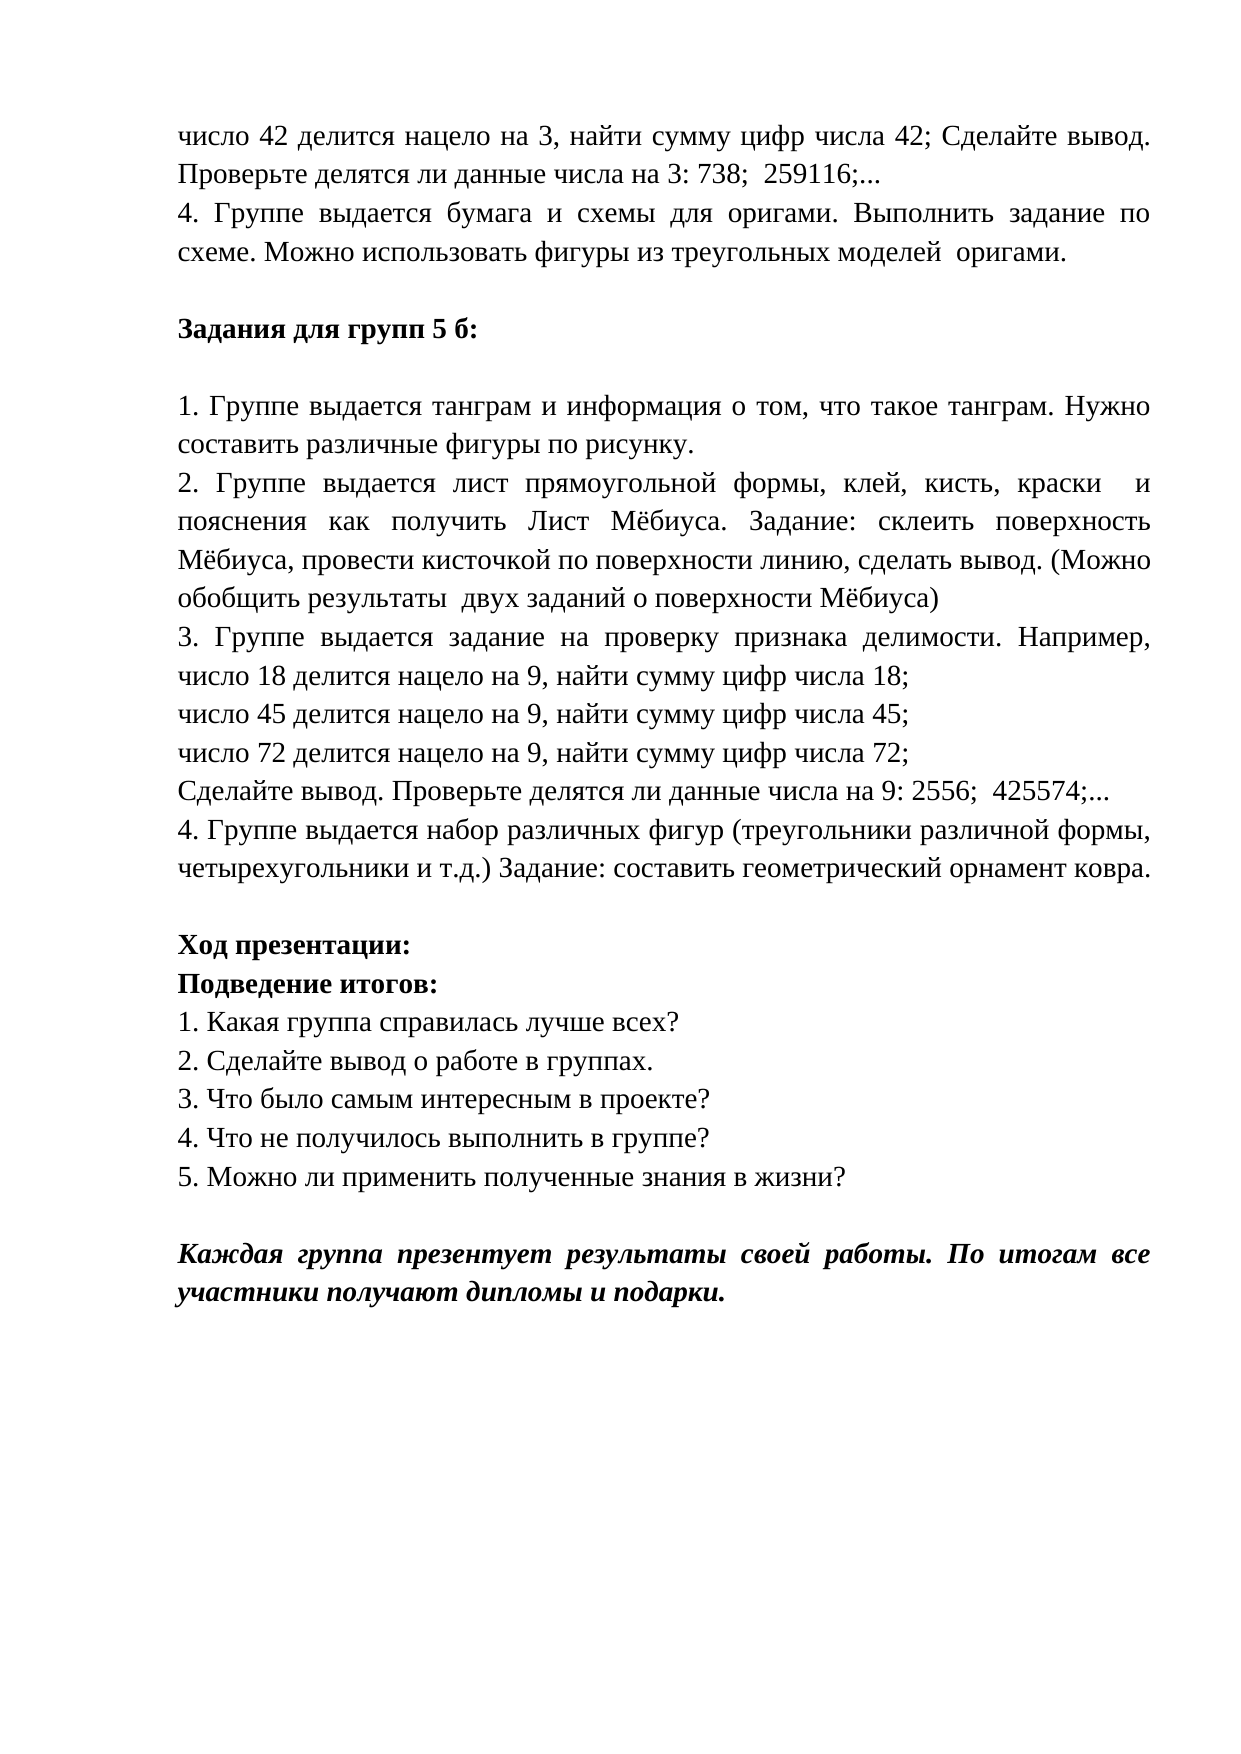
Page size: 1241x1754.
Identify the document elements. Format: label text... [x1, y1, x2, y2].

text 1. Группе выдается танграм и информация о том, что такое танграм. Нужно составить различные фигуры по рисунку. [177, 388, 1152, 460]
text число 42 делится нацело на 3, найти сумму цифр числа 42; Сделайте вывод. Проверьте делятся ли данные числа на 3: 738; 259116;... [177, 118, 1152, 190]
text Сделайте вывод. Проверьте делятся ли данные числа на 9: 2556; 425574;... [177, 773, 1152, 807]
text Ход презентации: [177, 927, 1152, 961]
text 5. Можно ли применить полученные знания в жизни? [177, 1159, 1152, 1192]
text Каждая группа презентует результаты своей работы. По итогам все участники получают дипломы и подарки. [177, 1236, 1152, 1308]
text 4. Что не получилось выполнить в группе? [177, 1120, 1152, 1154]
text 1. Какая группа справилась лучше всех? [177, 1004, 1152, 1038]
text 2. Сделайте вывод о работе в группах. [177, 1043, 1152, 1077]
text 3. Что было самым интересным в проекте? [177, 1082, 1152, 1115]
text 3. Группе выдается задание на проверку признака делимости. Например, число 18 делится нацело на 9, найти сумму цифр числа 18; [177, 619, 1152, 691]
text 4. Группе выдается бумага и схемы для оригами. Выполнить задание по схеме. Можно использовать фигуры из треугольных моделей оригами. [177, 195, 1152, 267]
text число 72 делится нацело на 9, найти сумму цифр числа 72; [177, 735, 1152, 768]
text число 45 делится нацело на 9, найти сумму цифр числа 45; [177, 696, 1152, 730]
text Задания для групп 5 б: [177, 311, 1152, 344]
text 4. Группе выдается набор различных фигур (треугольники различной формы, четырехугольники и т.д.) Задание: составить геометрический орнамент ковра. [177, 812, 1152, 884]
text Подведение итогов: [177, 966, 1152, 999]
text 2. Группе выдается лист прямоугольной формы, клей, кисть, краски и пояснения как получить Лист Мёбиуса. Задание: склеить поверхность Мёбиуса, провести кисточкой по поверхности линию, сделать вывод. (Можно обобщить результаты двух заданий о поверхности Мёбиуса) [177, 465, 1152, 614]
